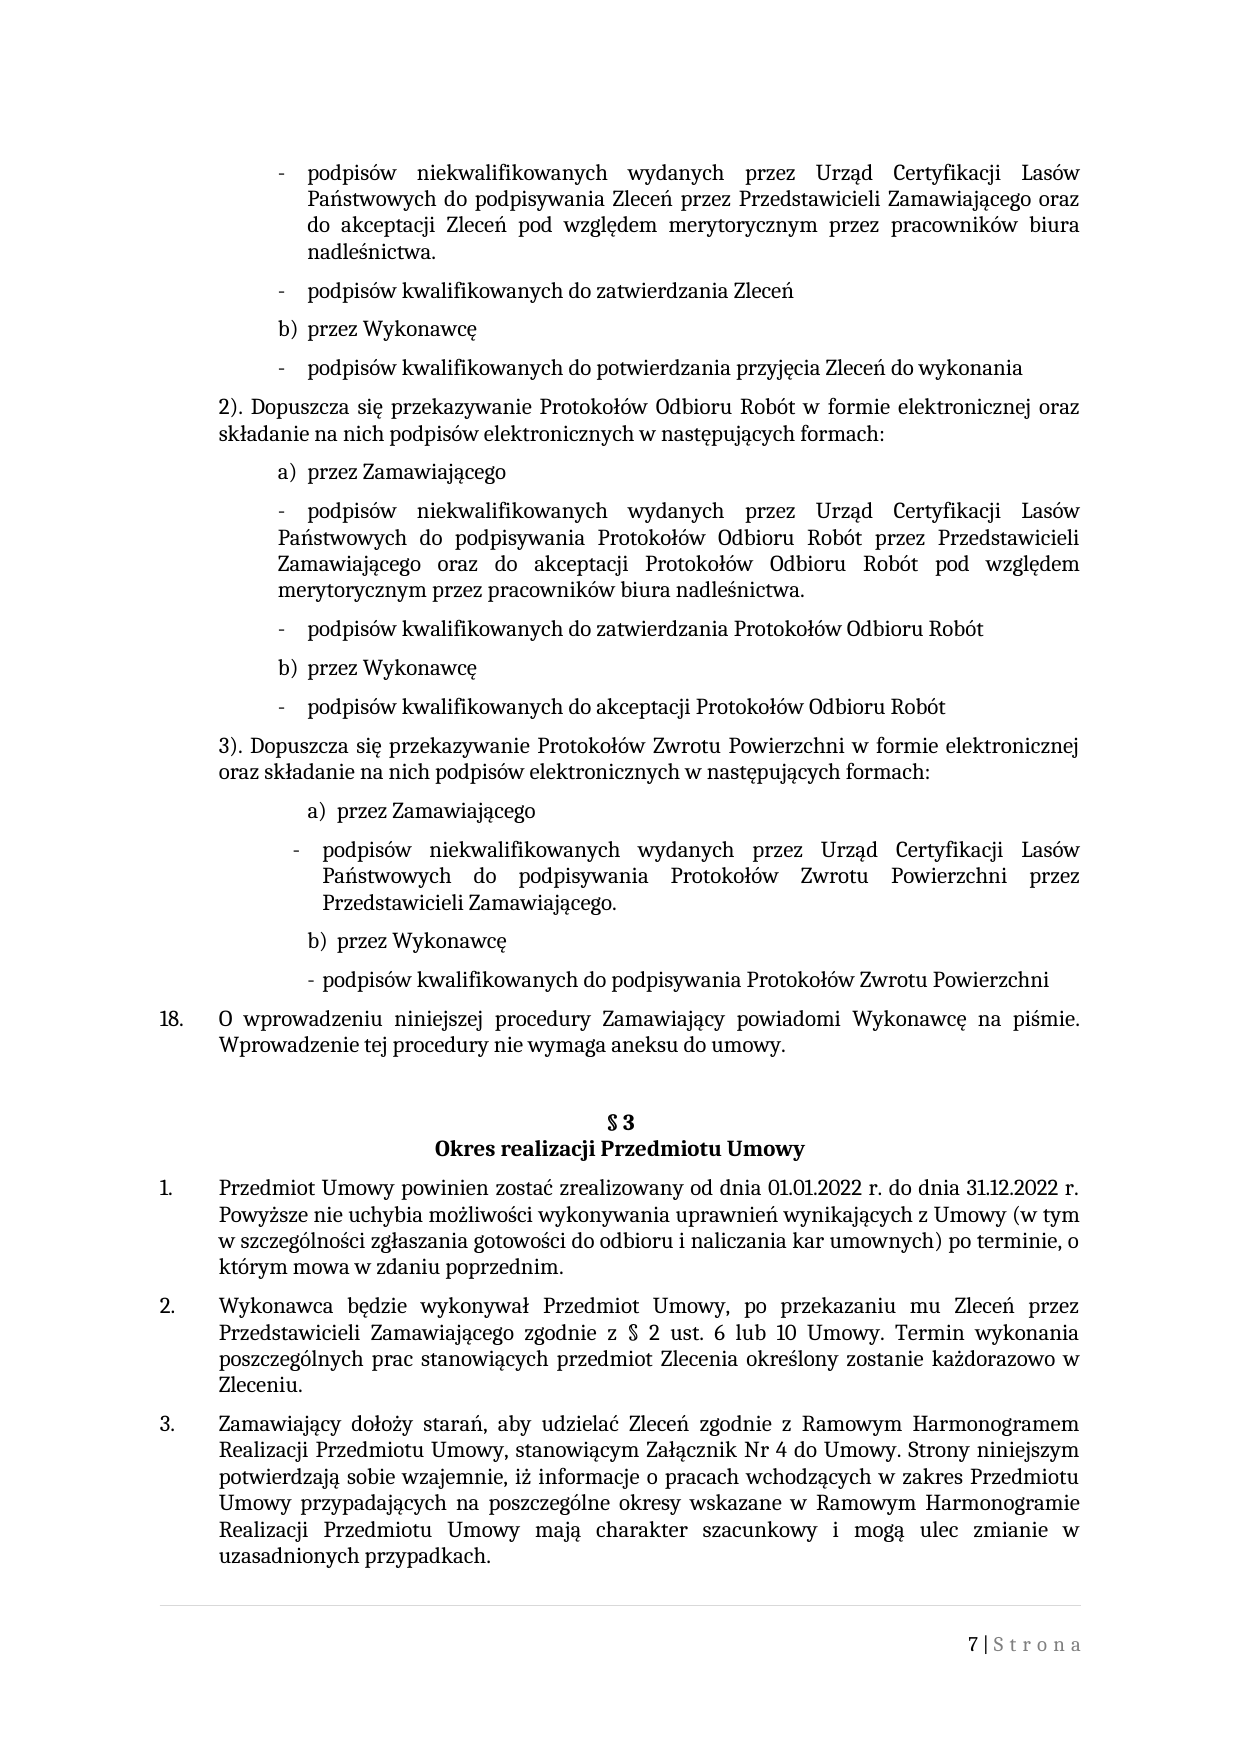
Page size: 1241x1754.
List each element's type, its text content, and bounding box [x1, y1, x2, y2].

text - podpisów kwalifikowanych do potwierdzania przyjęcia Zleceń do wykonania [218, 355, 1081, 381]
text - podpisów niekwalifikowanych wydanych przez Urząd Certyfikacji Lasów Państwowych do podpisywania Zleceń przez Przedstawicieli Zamawiającego oraz do akceptacji Zleceń pod względem merytorycznym przez pracowników biura nadleśnictwa. [233, 159, 1081, 265]
text 18. O wprowadzeniu niniejszej procedury Zamawiający powiadomi Wykonawcę na piśmie. Wprowadzenie tej procedury nie wymaga aneksu do umowy. [159, 1006, 1081, 1058]
text a) przez Zamawiającego [233, 798, 1081, 824]
text b) przez Wykonawcę [218, 316, 1081, 343]
text - podpisów kwalifikowanych do podpisywania Protokołów Zwrotu Powierzchni [307, 967, 1081, 993]
text b) przez Wykonawcę [218, 655, 1081, 681]
text - podpisów niekwalifikowanych wydanych przez Urząd Certyfikacji Lasów Państwowych do podpisywania Protokołów Odbioru Robót przez Przedstawicieli Zamawiającego oraz do akceptacji Protokołów Odbioru Robót pod względem merytorycznym przez pracowników biura nadleśnictwa. [233, 498, 1081, 603]
text - podpisów kwalifikowanych do zatwierdzania Protokołów Odbioru Robót [218, 616, 1081, 642]
list Przedmiot Umowy powinien zostać zrealizowany od dnia 01.01.2022 r. do dnia 31.12.2022 r. Powyższe nie uchybia możliwości wykonywania uprawnień wynikających z Umowy (w tym w szczególności zgłaszania gotowości do odbioru i naliczania kar umownych) po terminie, o którym mowa w zdaniu poprzednim. [159, 1175, 1081, 1281]
list Zamawiający dołoży starań, aby udzielać Zleceń zgodnie z Ramowym Harmonogramem Realizacji Przedmiotu Umowy, stanowiącym Załącznik Nr 4 do Umowy. Strony niniejszym potwierdzają sobie wzajemnie, iż informacje o pracach wchodzących w zakres Przedmiotu Umowy przypadających na poszczególne okresy wskazane w Ramowym Harmonogramie Realizacji Przedmiotu Umowy mają charakter szacunkowy i mogą ulec zmianie w uzasadnionych przypadkach. [159, 1411, 1081, 1569]
text 2). Dopuszcza się przekazywanie Protokołów Odbioru Robót w formie elektronicznej oraz składanie na nich podpisów elektronicznych w następujących formach: [218, 394, 1081, 447]
text - podpisów kwalifikowanych do zatwierdzania Zleceń [218, 277, 1081, 304]
text § 3 Okres realizacji Przedmiotu Umowy [159, 1110, 1081, 1163]
list Wykonawca będzie wykonywał Przedmiot Umowy, po przekazaniu mu Zleceń przez Przedstawicieli Zamawiającego zgodnie z § 2 ust. 6 lub 10 Umowy. Termin wykonania poszczególnych prac stanowiących przedmiot Zlecenia określony zostanie każdorazowo w Zleceniu. [159, 1293, 1081, 1398]
text b) przez Wykonawcę [278, 928, 1081, 954]
text a) przez Zamawiającego [218, 459, 1081, 486]
text 3). Dopuszcza się przekazywanie Protokołów Zwrotu Powierzchni w formie elektronicznej oraz składanie na nich podpisów elektronicznych w następujących formach: [218, 732, 1081, 785]
text - podpisów kwalifikowanych do akceptacji Protokołów Odbioru Robót [218, 694, 1081, 720]
text - podpisów niekwalifikowanych wydanych przez Urząd Certyfikacji Lasów Państwowych do podpisywania Protokołów Zwrotu Powierzchni przez Przedstawicieli Zamawiającego. [292, 837, 1081, 916]
